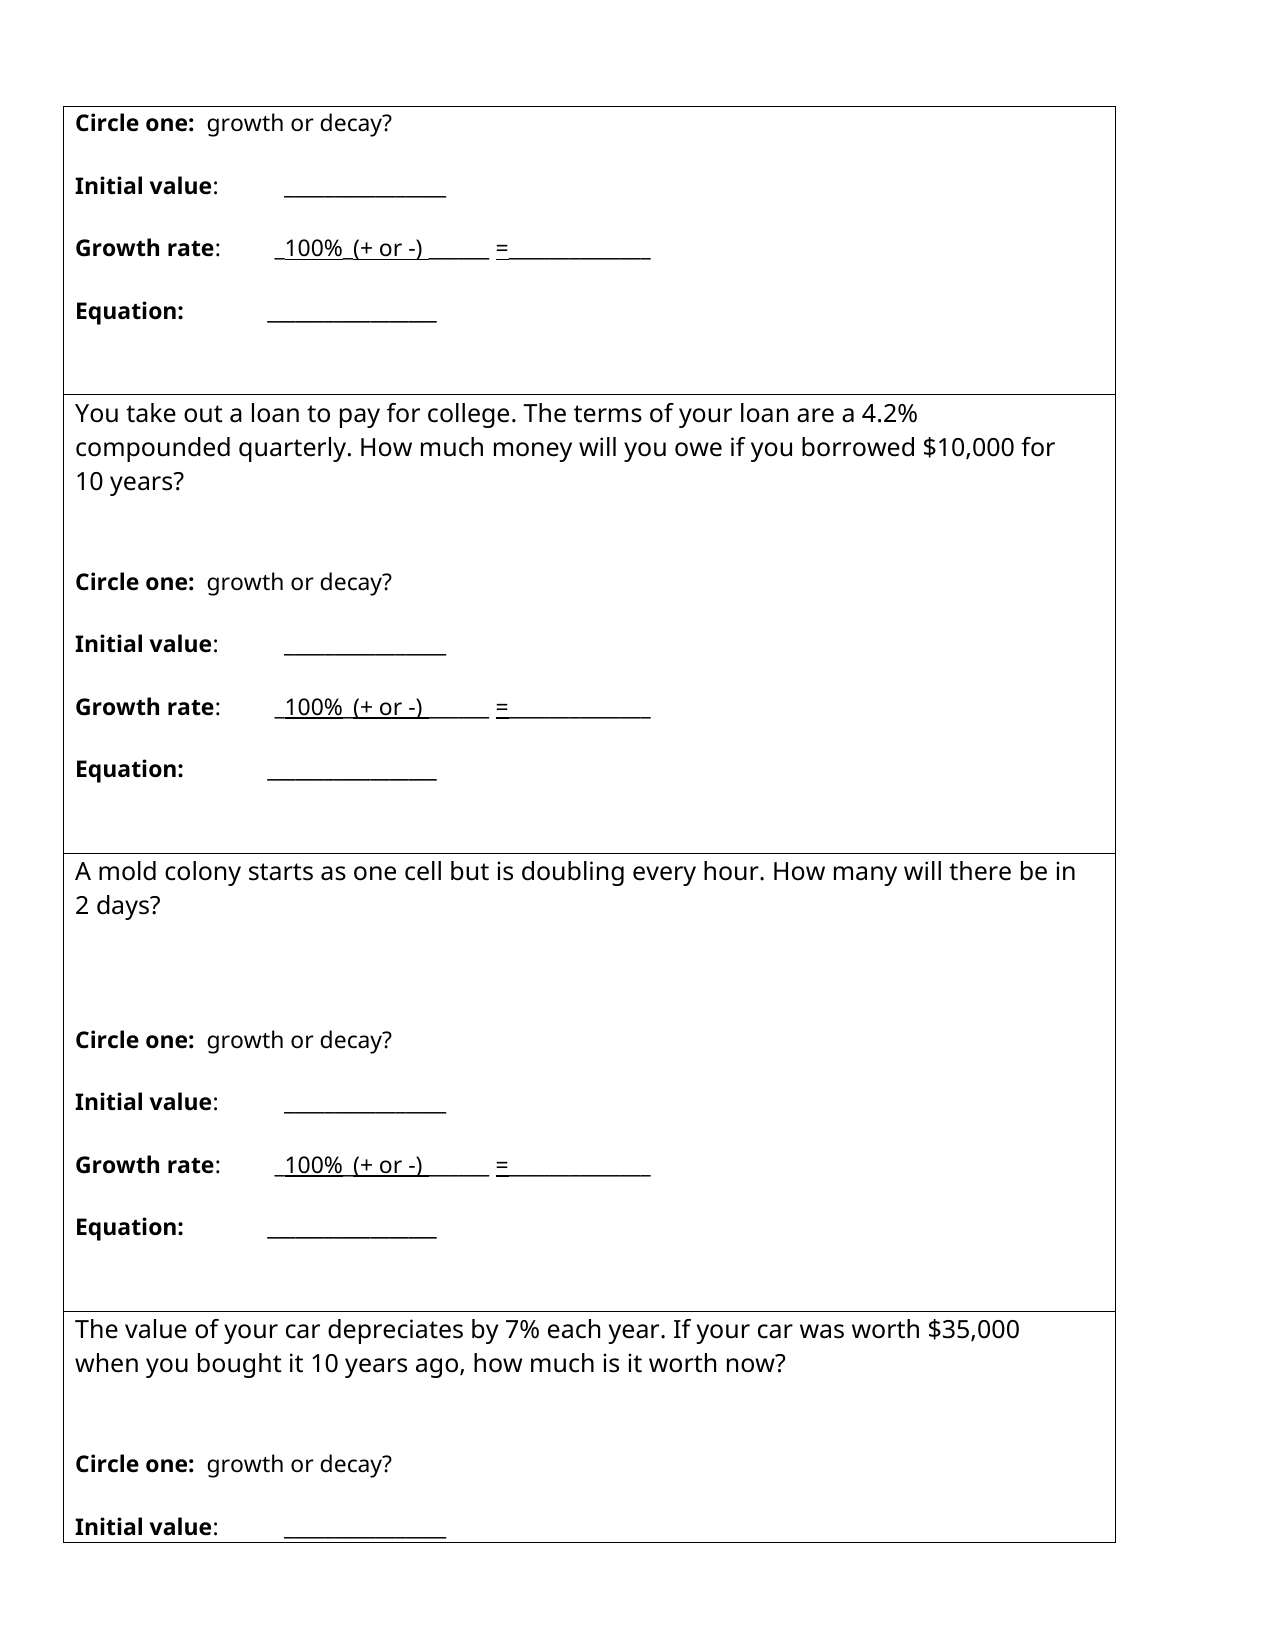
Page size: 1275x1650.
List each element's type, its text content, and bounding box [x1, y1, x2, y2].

table_cell A mold colony starts as one cell but is doubling every hour. How many will there be in 2 days? Circle one: growth or decay? Initial value: ________________ Growth rate: _100%_(+ or -) ______ =______________ Equation: __________________ [64, 854, 1115, 1311]
table_cell You take out a loan to pay for college. The terms of your loan are a 4.2% compounded quarterly. How much money will you owe if you borrowed $10,000 for 10 years? Circle one: growth or decay? Initial value: ________________ Growth rate: _100%_(+ or -) ______ =______________ Equation: __________________ [64, 395, 1115, 852]
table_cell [64, 1312, 1115, 1542]
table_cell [64, 107, 1115, 394]
